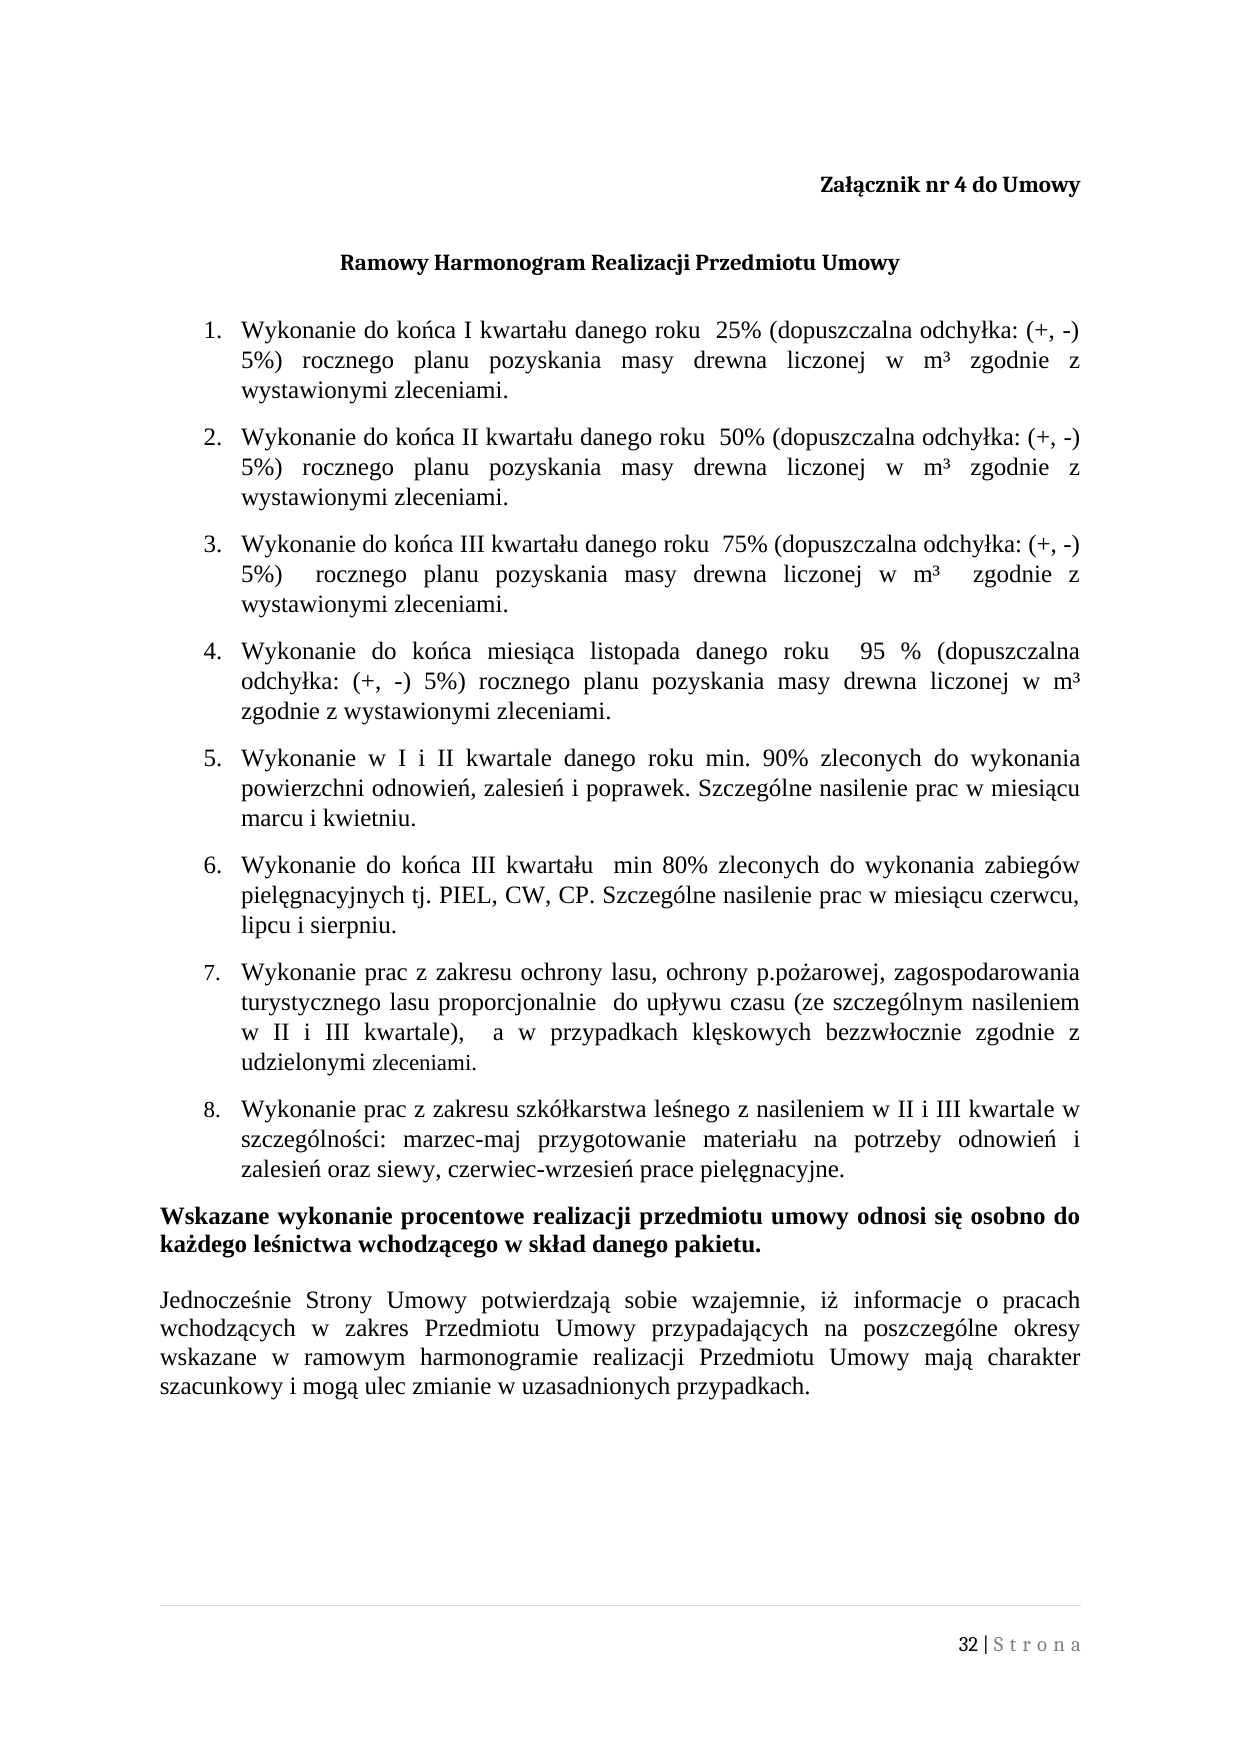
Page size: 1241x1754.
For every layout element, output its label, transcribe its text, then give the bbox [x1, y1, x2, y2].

list Wykonanie do końca II kwartału danego roku 50% (dopuszczalna odchyłka: (+, -) 5%) rocznego planu pozyskania masy drewna liczonej w m³ zgodnie z wystawionymi zleceniami. [203, 422, 1081, 511]
list Wykonanie prac z zakresu ochrony lasu, ochrony p.pożarowej, zagospodarowania turystycznego lasu proporcjonalnie do upływu czasu (ze szczególnym nasileniem w II i III kwartale), a w przypadkach klęskowych bezzwłocznie zgodnie z udzielonymi zleceniami. [203, 957, 1081, 1076]
list Wykonanie prac z zakresu szkółkarstwa leśnego z nasileniem w II i III kwartale w szczególności: marzec-maj przygotowanie materiału na potrzeby odnowień i zalesień oraz siewy, czerwiec-wrzesień prace pielęgnacyjne. [203, 1094, 1081, 1183]
list Wykonanie do końca miesiąca listopada danego roku 95 % (dopuszczalna odchyłka: (+, -) 5%) rocznego planu pozyskania masy drewna liczonej w m³ zgodnie z wystawionymi zleceniami. [203, 636, 1081, 725]
text Wskazane wykonanie procentowe realizacji przedmiotu umowy odnosi się osobno do każdego leśnictwa wchodzącego w skład danego pakietu. [159, 1201, 1081, 1258]
text Załącznik nr 4 do Umowy [159, 172, 1081, 198]
text Jednocześnie Strony Umowy potwierdzają sobie wzajemnie, iż informacje o pracach wchodzących w zakres Przedmiotu Umowy przypadających na poszczególne okresy wskazane w ramowym harmonogramie realizacji Przedmiotu Umowy mają charakter szacunkowy i mogą ulec zmianie w uzasadnionych przypadkach. [159, 1285, 1081, 1400]
list Wykonanie w I i II kwartale danego roku min. 90% zleconych do wykonania powierzchni odnowień, zalesień i poprawek. Szczególne nasilenie prac w miesiącu marcu i kwietniu. [203, 743, 1081, 832]
list Wykonanie do końca III kwartału min 80% zleconych do wykonania zabiegów pielęgnacyjnych tj. PIEL, CW, CP. Szczególne nasilenie prac w miesiącu czerwcu, lipcu i sierpniu. [203, 850, 1081, 939]
text Ramowy Harmonogram Realizacji Przedmiotu Umowy [159, 250, 1081, 276]
list Wykonanie do końca I kwartału danego roku 25% (dopuszczalna odchyłka: (+, -) 5%) rocznego planu pozyskania masy drewna liczonej w m³ zgodnie z wystawionymi zleceniami. [203, 315, 1081, 404]
list Wykonanie do końca III kwartału danego roku 75% (dopuszczalna odchyłka: (+, -) 5%) rocznego planu pozyskania masy drewna liczonej w m³ zgodnie z wystawionymi zleceniami. [203, 529, 1081, 618]
